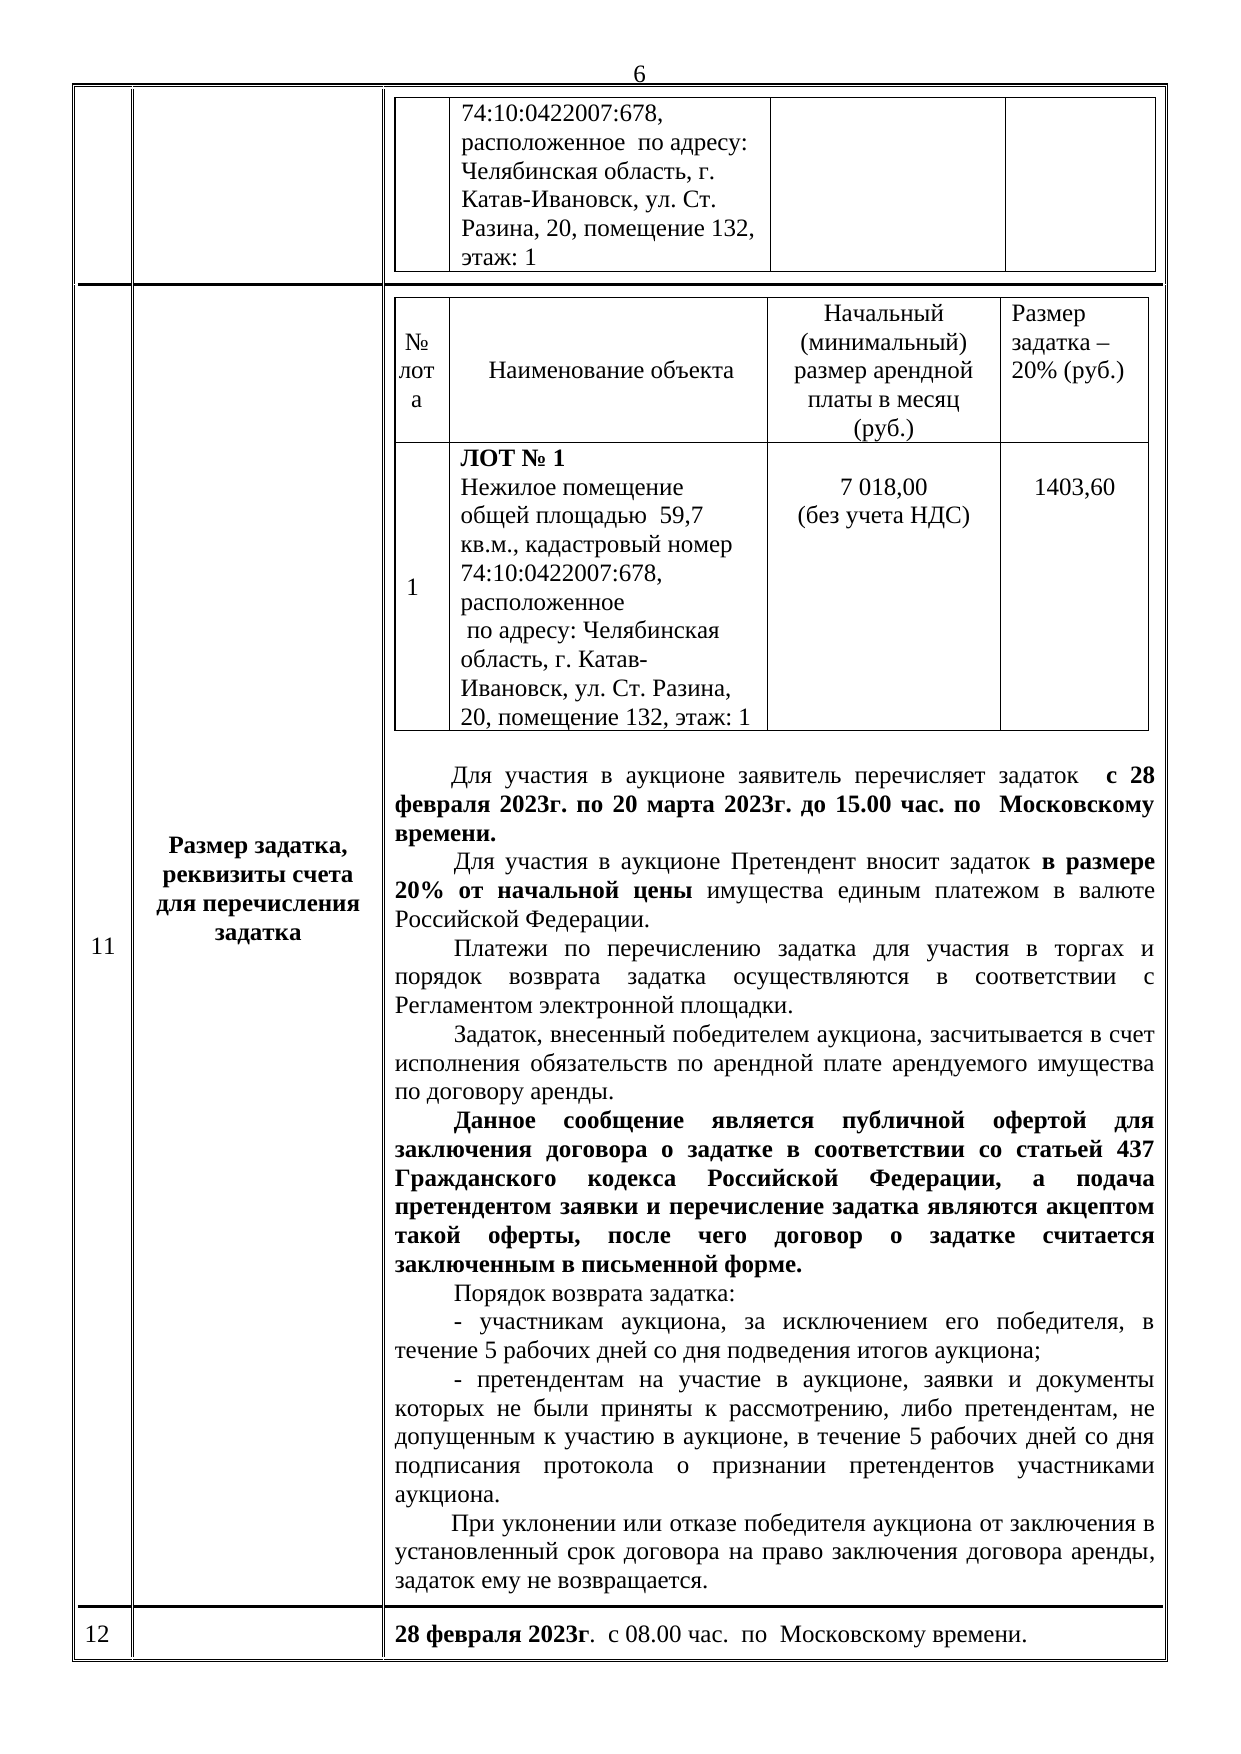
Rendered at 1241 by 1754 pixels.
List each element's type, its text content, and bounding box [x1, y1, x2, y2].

table_cell 10 [75, 87, 132, 283]
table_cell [133, 1608, 383, 1659]
table_cell [384, 87, 1165, 283]
table_cell 11 [73, 283, 131, 1605]
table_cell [384, 1605, 1165, 1659]
table_cell 12 [75, 1605, 132, 1659]
table_cell Размер задатка, реквизиты счета для перечисления задатка [134, 286, 382, 1605]
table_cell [133, 87, 383, 283]
table_cell Для участия в аукционе заявитель перечисляет задаток с 28 февраля 2023г. по 20 марта 2023г. до 15.00 час. по Московскому времени. Для участия в аукционе Претендент вносит задаток в размере 20% от начальной цены имущества единым платежом в валюте Российской Федерации. Платежи по перечислению задатка для участия в торгах и порядок возврата задатка осуществляются в соответствии с Регламентом электронной площадки. Задаток, внесенный победителем аукциона, засчитывается в счет исполнения обязательств по арендной плате арендуемого имущества по договору аренды. Данное сообщение является публичной офертой для заключения договора о задатке в соответствии со статьей 437 Гражданского кодекса Российской Федерации, а подача претендентом заявки и перечисление задатка являются акцептом такой оферты, после чего договор о задатке считается заключенным в письменной форме. Порядок возврата задатка: - участникам аукциона, за исключением его победителя, в течение 5 рабочих дней со дня подведения итогов аукциона; - претендентам на участие в аукционе, заявки и документы которых не были приняты к рассмотрению, либо претендентам, не допущенным к участию в аукционе, в течение 5 рабочих дней со дня подписания протокола о признании претендентов участниками аукциона. При уклонении или отказе победителя аукциона от заключения в установленный срок договора на право заключения договора аренды, задаток ему не возвращается. [385, 283, 1166, 1605]
